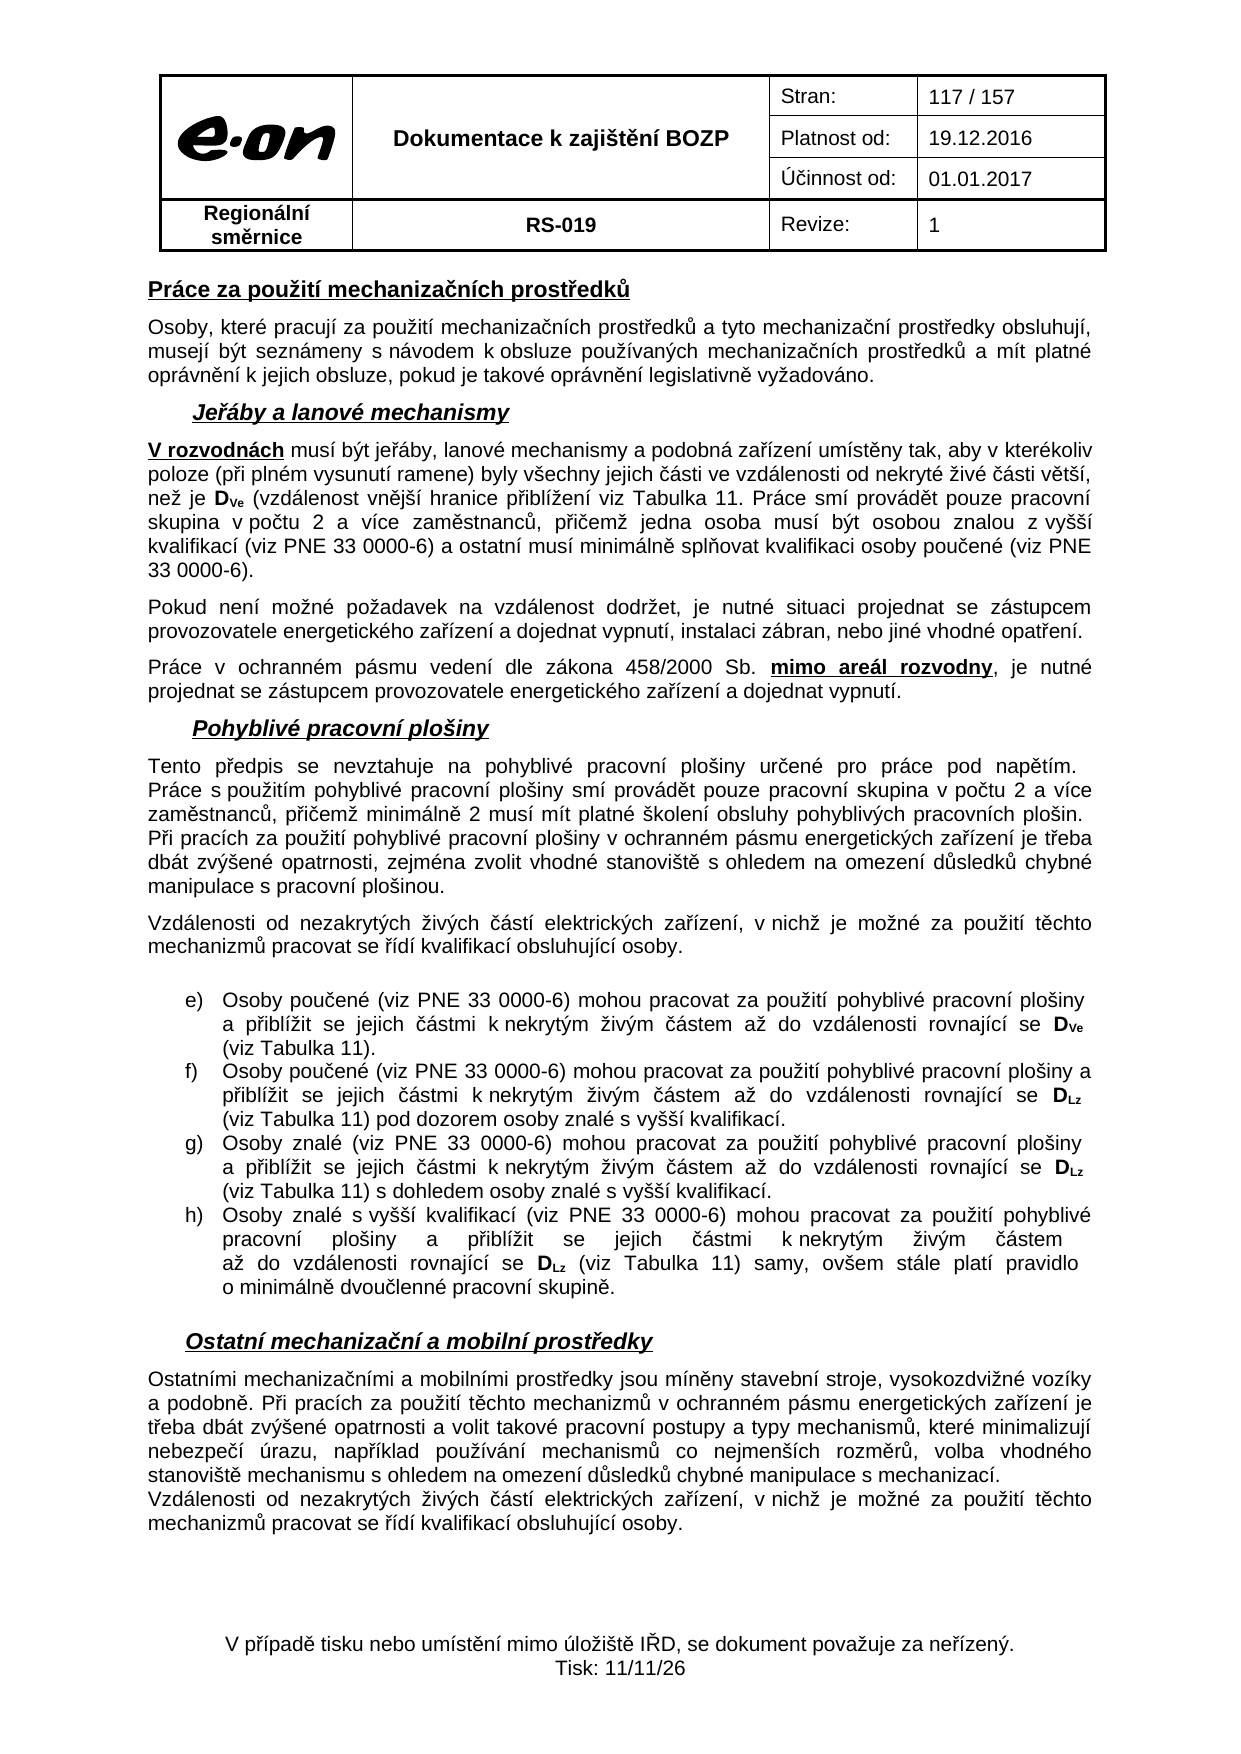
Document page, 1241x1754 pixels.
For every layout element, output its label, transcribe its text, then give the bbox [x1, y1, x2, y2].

text Práce v ochranném pásmu vedení dle zákona 458/2000 Sb. mimo areál rozvodny, je nutné projednat se zástupcem provozovatele energetického zařízení a dojednat vypnutí. [148, 655, 1092, 703]
title Pohyblivé pracovní plošiny [148, 715, 1092, 742]
list Osoby poučené (viz PNE 33 0000-6) mohou pracovat za použití pohyblivé pracovní plošiny a přiblížit se jejich částmi k nekrytým živým částem až do vzdálenosti rovnající se DVe (viz Tabulka 11). [185, 987, 1092, 1059]
text Pokud není možné požadavek na vzdálenost dodržet, je nutné situaci projednat se zástupcem provozovatele energetického zařízení a dojednat vypnutí, instalaci zábran, nebo jiné vhodné opatření. [148, 594, 1092, 642]
title Ostatní mechanizační a mobilní prostředky [148, 1328, 1092, 1354]
title Jeřáby a lanové mechanismy [148, 399, 1092, 426]
text Vzdálenosti od nezakrytých živých částí elektrických zařízení, v nichž je možné za použití těchto mechanizmů pracovat se řídí kvalifikací obsluhující osoby. [148, 910, 1092, 958]
list Osoby poučené (viz PNE 33 0000-6) mohou pracovat za použití pohyblivé pracovní plošiny a přiblížit se jejich částmi k nekrytým živým částem až do vzdálenosti rovnající se DLz (viz Tabulka 11) pod dozorem osoby znalé s vyšší kvalifikací. [185, 1059, 1092, 1131]
list Osoby znalé (viz PNE 33 0000-6) mohou pracovat za použití pohyblivé pracovní plošiny a přiblížit se jejich částmi k nekrytým živým částem až do vzdálenosti rovnající se DLz (viz Tabulka 11) s dohledem osoby znalé s vyšší kvalifikací. [185, 1131, 1092, 1203]
text V rozvodnách musí být jeřáby, lanové mechanismy a podobná zařízení umístěny tak, aby v kterékoliv poloze (při plném vysunutí ramene) byly všechny jejich části ve vzdálenosti od nekryté živé části větší, než je DVe (vzdálenost vnější hranice přiblížení viz Tabulka 11. Práce smí provádět pouze pracovní skupina v počtu 2 a více zaměstnanců, přičemž jedna osoba musí být osobou znalou z vyšší kvalifikací (viz PNE 33 0000-6) a ostatní musí minimálně splňovat kvalifikaci osoby poučené (viz PNE 33 0000-6). [148, 438, 1092, 582]
text Tento předpis se nevztahuje na pohyblivé pracovní plošiny určené pro práce pod napětím. Práce s použitím pohyblivé pracovní plošiny smí provádět pouze pracovní skupina v počtu 2 a více zaměstnanců, přičemž minimálně 2 musí mít platné školení obsluhy pohyblivých pracovních plošin. Při pracích za použití pohyblivé pracovní plošiny v ochranném pásmu energetických zařízení je třeba dbát zvýšené opatrnosti, zejména zvolit vhodné stanoviště s ohledem na omezení důsledků chybné manipulace s pracovní plošinou. [148, 754, 1092, 898]
list Ostatními mechanizačními a mobilními prostředky jsou míněny stavební stroje, vysokozdvižné vozíky a podobně. Při pracích za použití těchto mechanizmů v ochranném pásmu energetických zařízení je třeba dbát zvýšené opatrnosti a volit takové pracovní postupy a typy mechanismů, které minimalizují nebezpečí úrazu, například používání mechanismů co nejmenších rozměrů, volba vhodného stanoviště mechanismu s ohledem na omezení důsledků chybné manipulace s mechanizací. [148, 1367, 1092, 1487]
title Práce za použití mechanizačních prostředků [148, 276, 1092, 302]
text Osoby, které pracují za použití mechanizačních prostředků a tyto mechanizační prostředky obsluhují, musejí být seznámeny s návodem k obsluze používaných mechanizačních prostředků a mít platné oprávnění k jejich obsluze, pokud je takové oprávnění legislativně vyžadováno. [148, 315, 1092, 387]
list Vzdálenosti od nezakrytých živých částí elektrických zařízení, v nichž je možné za použití těchto mechanizmů pracovat se řídí kvalifikací obsluhující osoby. [148, 1487, 1092, 1535]
list Osoby znalé s vyšší kvalifikací (viz PNE 33 0000-6) mohou pracovat za použití pohyblivé pracovní plošiny a přiblížit se jejich částmi k nekrytým živým částem až do vzdálenosti rovnající se DLz (viz Tabulka 11) samy, ovšem stále platí pravidlo o minimálně dvoučlenné pracovní skupině. [185, 1203, 1092, 1299]
